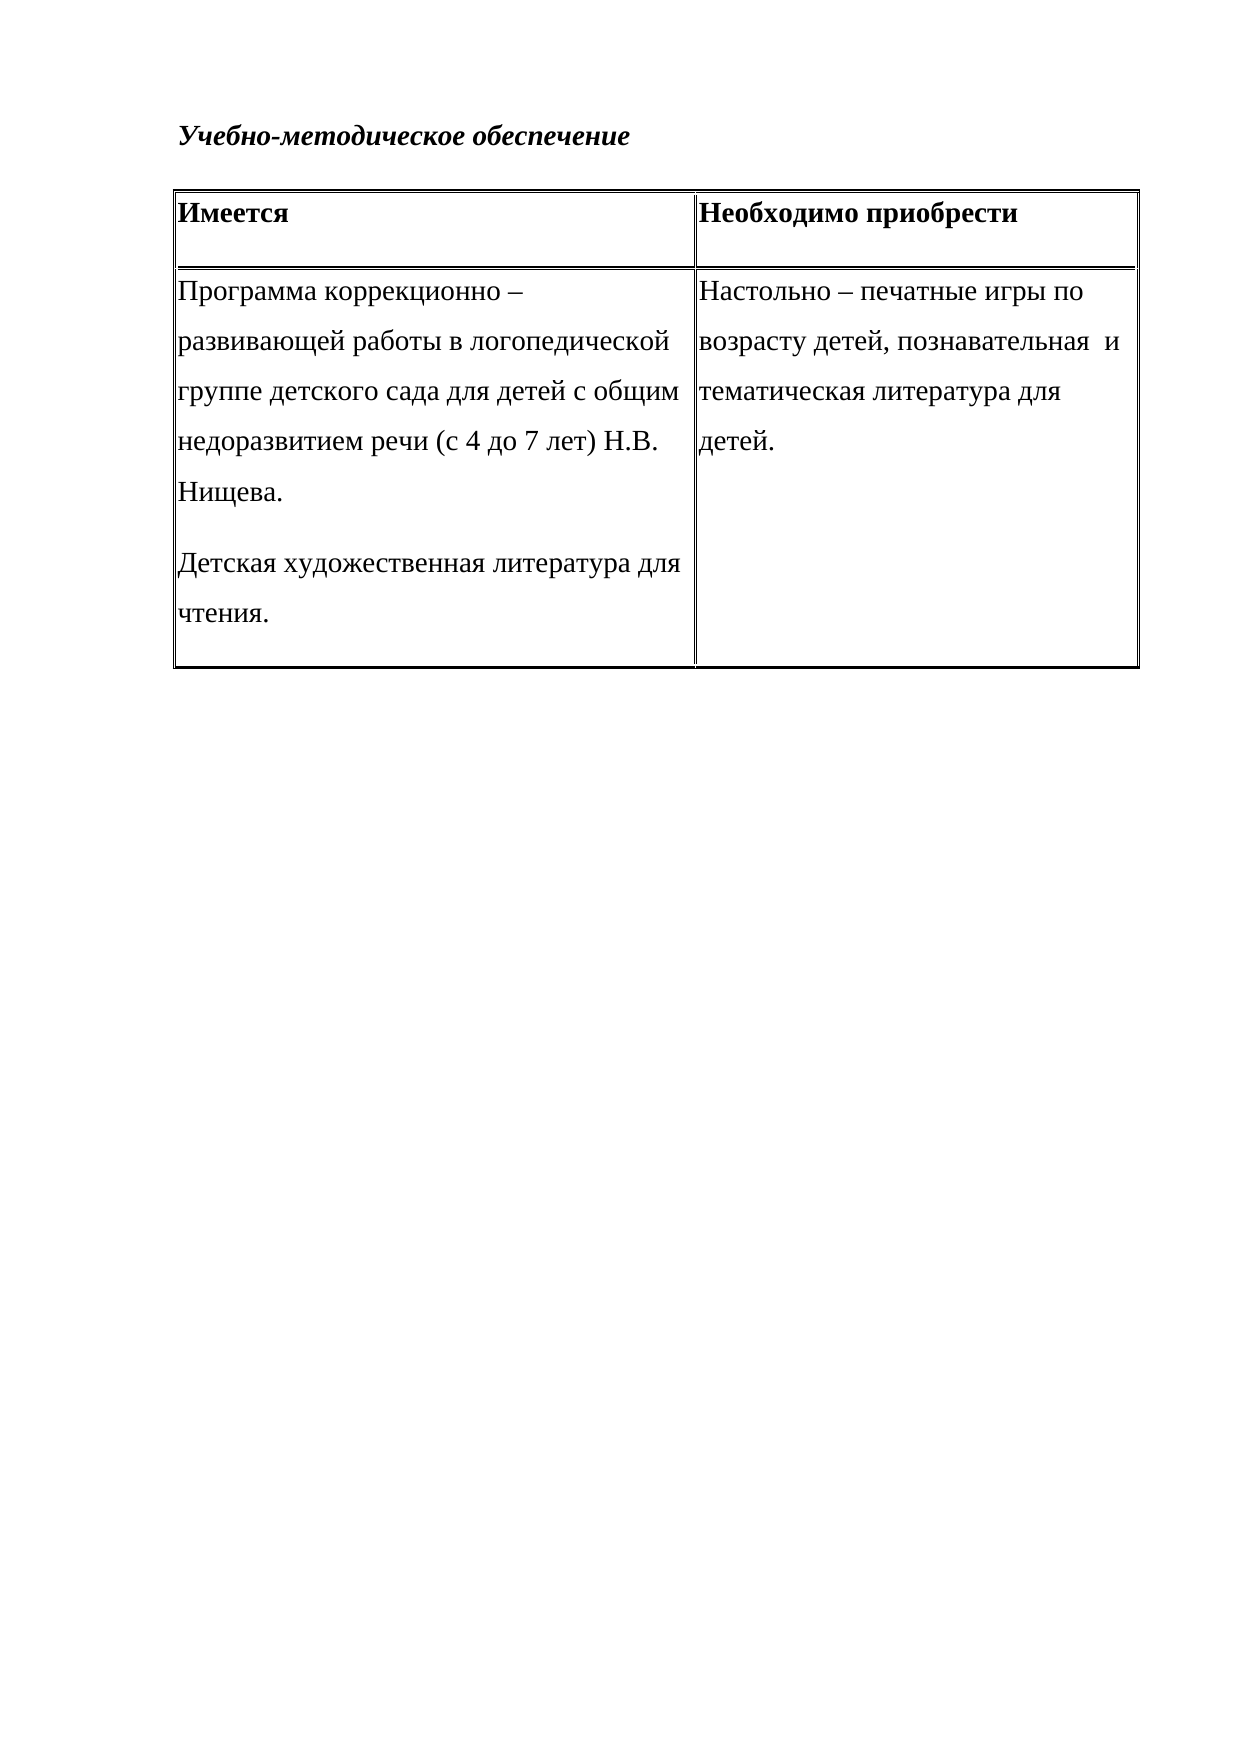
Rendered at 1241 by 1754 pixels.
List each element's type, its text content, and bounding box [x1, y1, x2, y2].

table_header Имеется [176, 193, 696, 266]
text Учебно-методическое обеспечение [177, 118, 1152, 152]
table_header Необходимо приобрести [696, 193, 1137, 266]
table_cell Программа коррекционно – развивающей работы в логопедической группе детского сада для детей с общим недоразвитием речи (с 4 до 7 лет) Н.В. Нищева. Детская художественная литература для чтения. [176, 266, 696, 666]
table_cell Настольно – печатные игры по возрасту детей, познавательная и тематическая литература для детей. [696, 266, 1137, 666]
